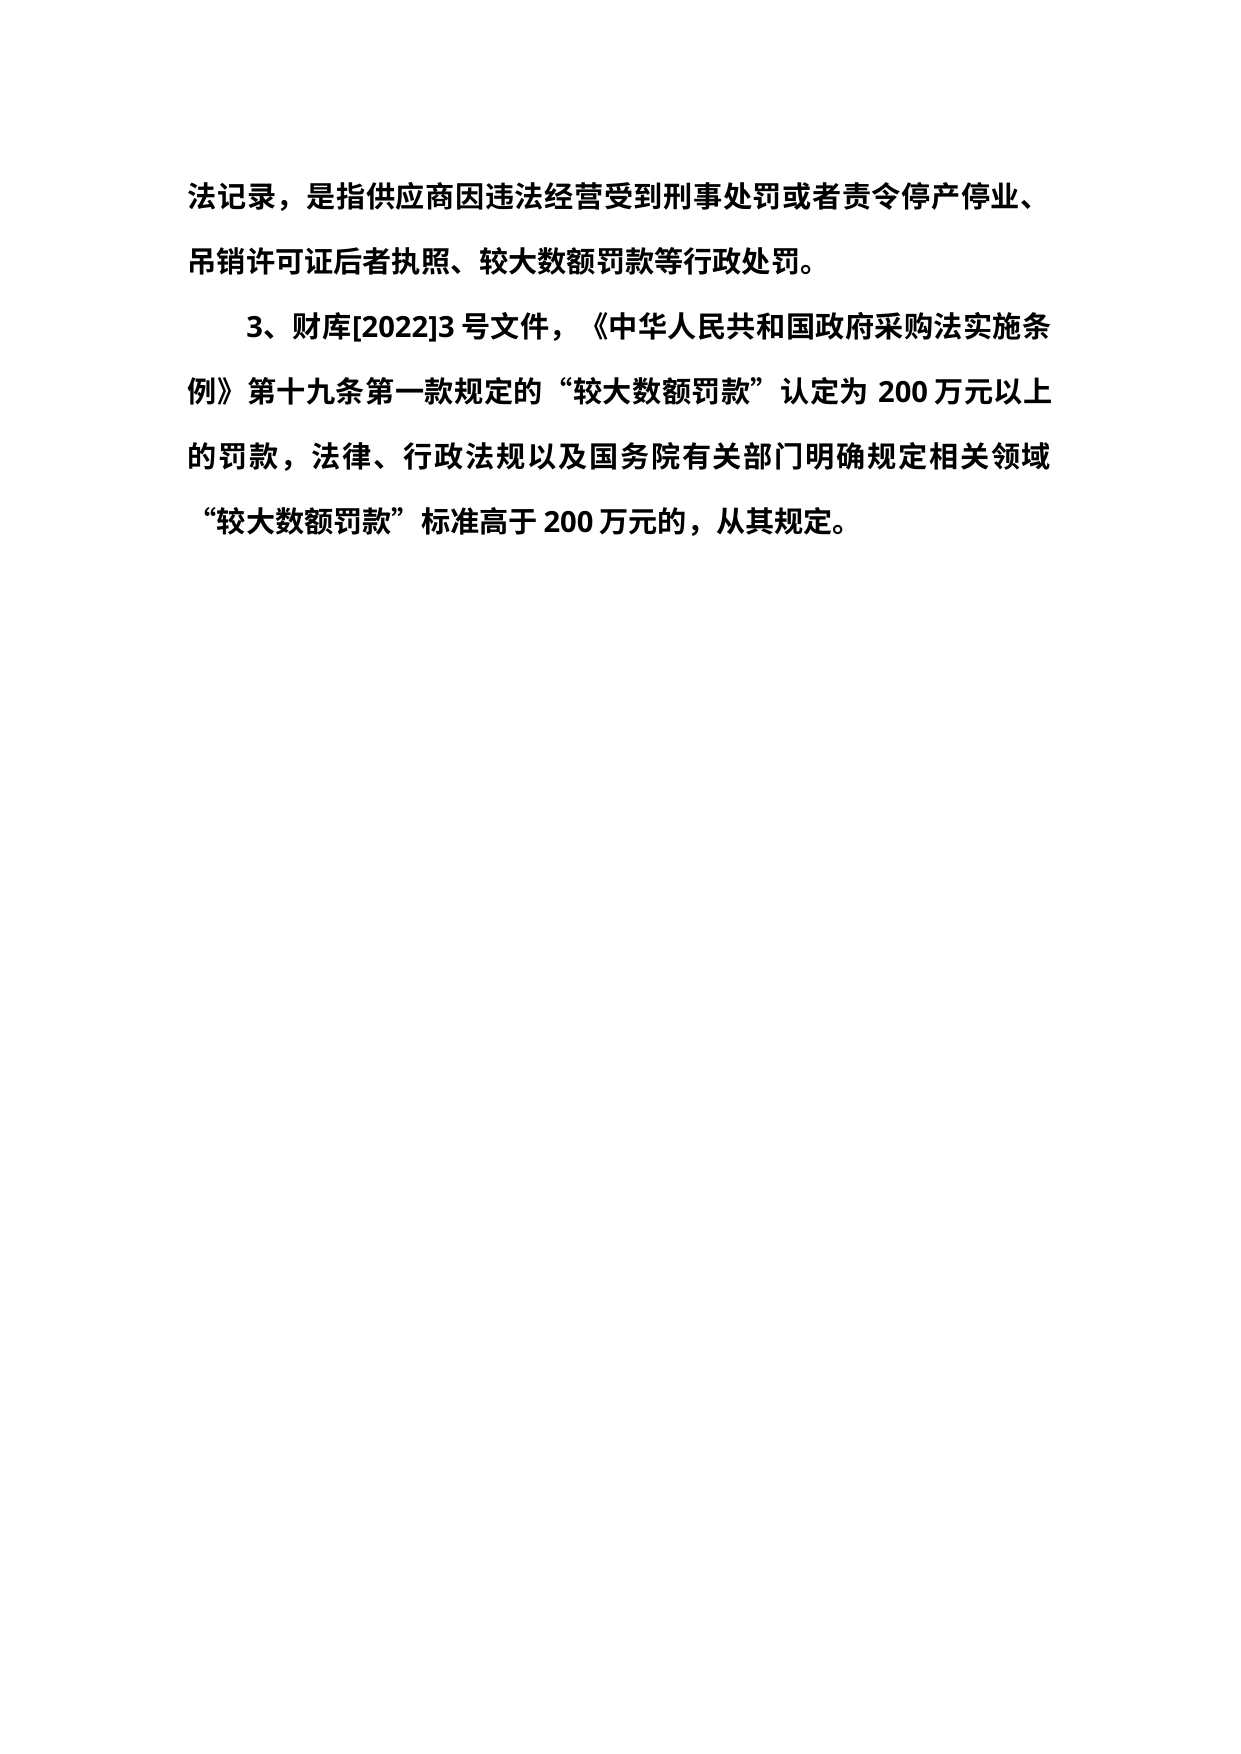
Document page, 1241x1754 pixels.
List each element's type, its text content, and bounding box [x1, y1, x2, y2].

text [187, 162, 1053, 292]
text 3、财库[2022]3号文件，《中华人民共和国政府采购法实施条例》第十九条第一款规定的“较大数额罚款”认定为200万元以上的罚款，法律、行政法规以及国务院有关部门明确规定相关领域“较大数额罚款”标准高于200万元的，从其规定。 [187, 292, 1053, 552]
